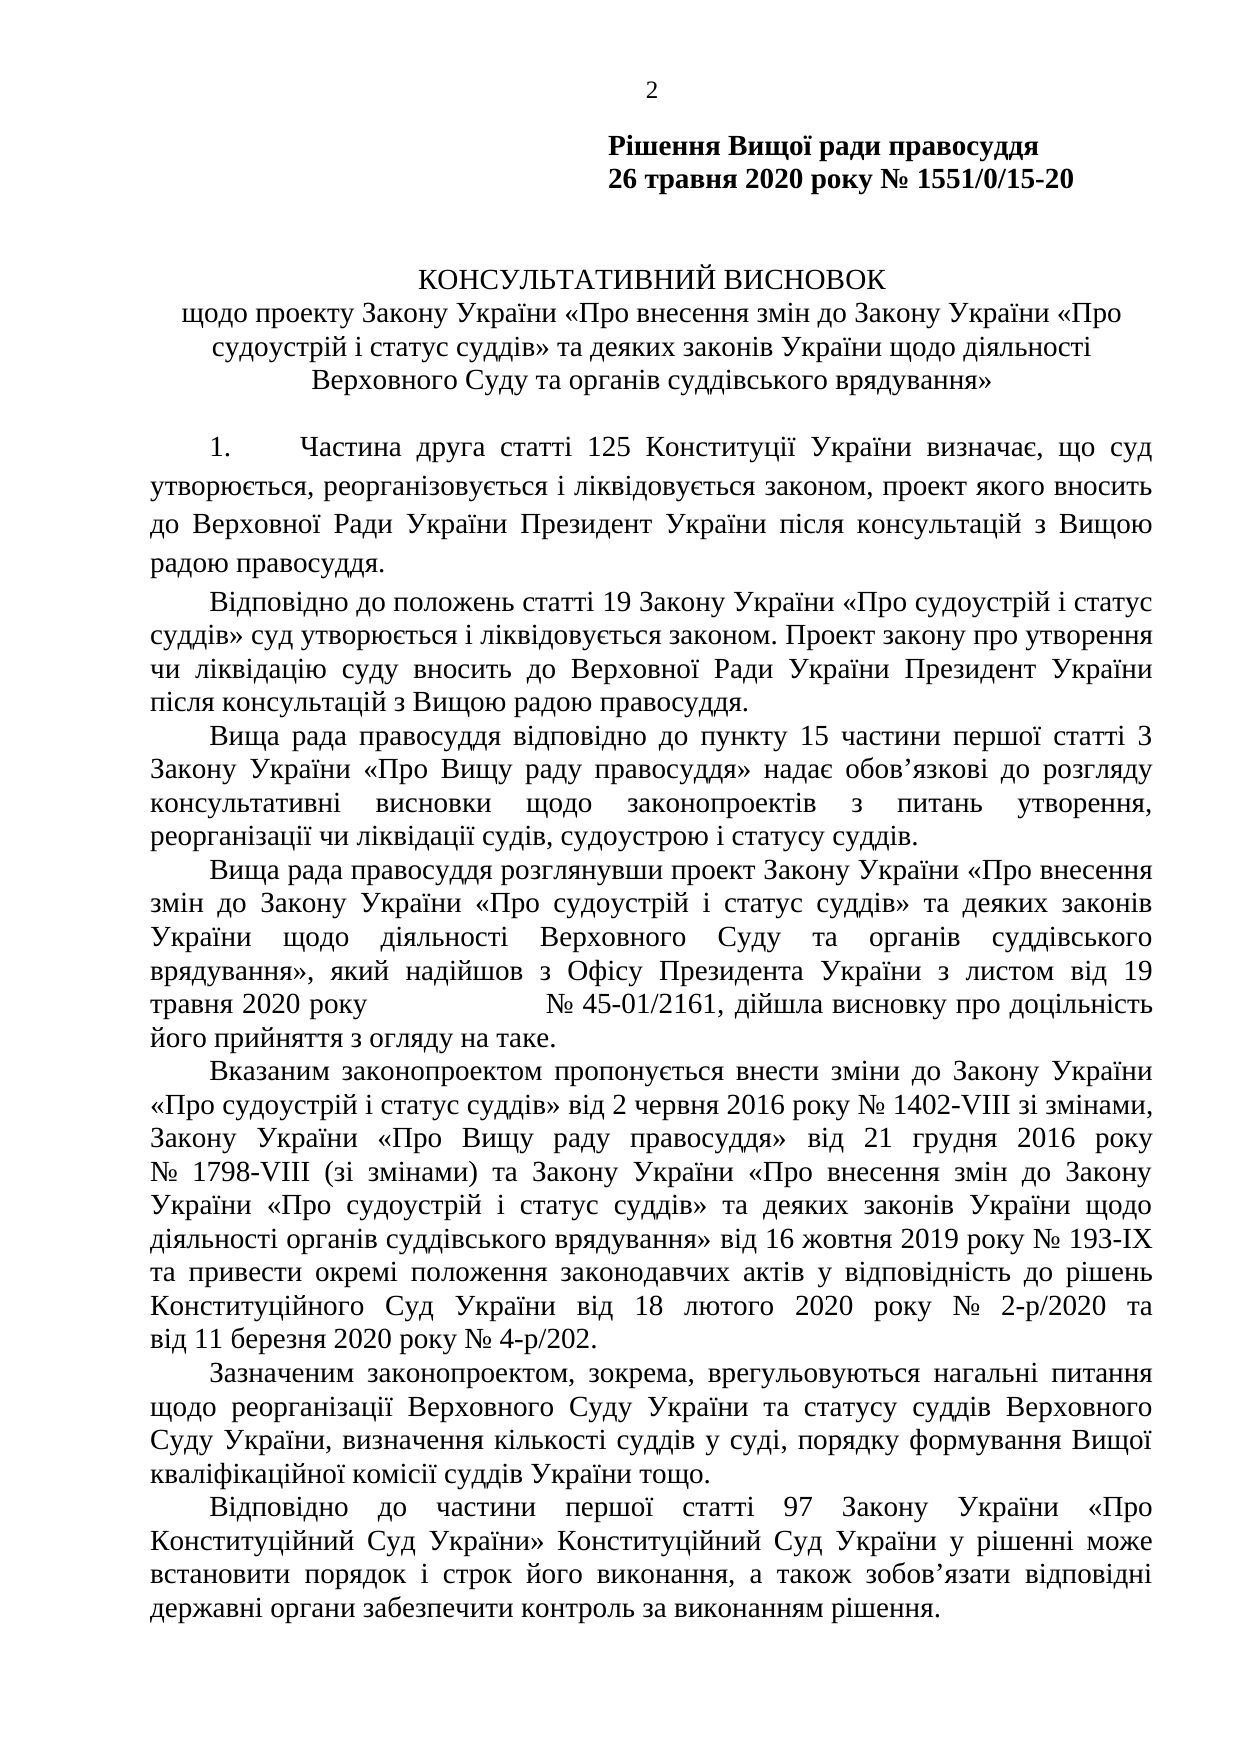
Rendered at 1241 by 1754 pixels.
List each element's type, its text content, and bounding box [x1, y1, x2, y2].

text Вища рада правосуддя відповідно до пункту 15 частини першої статті 3 Закону України «Про Вищу раду правосуддя» надає обов’язкові до розгляду консультативні висновки щодо законопроектів з питань утворення, реорганізації чи ліквідації судів, судоустрою і статусу суддів. [150, 718, 1153, 852]
text щодо проекту Закону України «Про внесення змін до Закону України «Про судоустрій і статус суддів» та деяких законів України щодо діяльності Верховного Суду та органів суддівського врядування» [150, 295, 1153, 396]
text Вказаним законопроектом пропонується внести зміни до Закону України «Про судоустрій і статус суддів» від 2 червня 2016 року № 1402-VIII зі змінами, Закону України «Про Вищу раду правосуддя» від 21 грудня 2016 року № 1798-VIII (зі змінами) та Закону України «Про внесення змін до Закону України «Про судоустрій і статус суддів» та деяких законів України щодо діяльності органів суддівського врядування» від 16 жовтня 2019 року № 193-ІХ та привести окремі положення законодавчих актів у відповідність до рішень Конституційного Суд України від 18 лютого 2020 року № 2-р/2020 та від 11 березня 2020 року № 4-р/202. [150, 1053, 1153, 1355]
text Відповідно до частини першої статті 97 Закону України «Про Конституційний Суд України» Конституційний Суд України у рішенні може встановити порядок і строк його виконання, а також зобов’язати відповідні державні органи забезпечити контроль за виконанням рішення. [150, 1489, 1153, 1623]
text Зазначеним законопроектом, зокрема, врегульовуються нагальні питання щодо реорганізації Верховного Суду України та статусу суддів Верховного Суду України, визначення кількості суддів у суді, порядку формування Вищої кваліфікаційної комісії суддів України тощо. [150, 1355, 1153, 1489]
text Відповідно до положень статті 19 Закону України «Про судоустрій і статус суддів» суд утворюється і ліквідовується законом. Проект закону про утворення чи ліквідацію суду вносить до Верховної Ради України Президент України після консультацій з Вищою радою правосуддя. [150, 584, 1153, 718]
text Вища рада правосуддя розглянувши проект Закону України «Про внесення змін до Закону України «Про судоустрій і статус суддів» та деяких законів України щодо діяльності Верховного Суду та органів суддівського врядування», який надійшов з Офісу Президента України з листом від 19 травня 2020 року № 45-01/2161, дійшла висновку про доцільність його прийняття з огляду на таке. [150, 852, 1153, 1053]
list Частина друга статті 125 Конституції України визначає, що суд утворюється, реорганізовується і ліквідовується законом, проект якого вносить до Верховної Ради України Президент України після консультацій з Вищою радою правосуддя. [150, 429, 1153, 579]
text Рішення Вищої ради правосуддя [608, 128, 1153, 161]
text 26 травня 2020 року № 1551/0/15-20 [608, 161, 1153, 195]
text КОНСУЛЬТАТИВНИЙ ВИСНОВОК [150, 262, 1153, 295]
